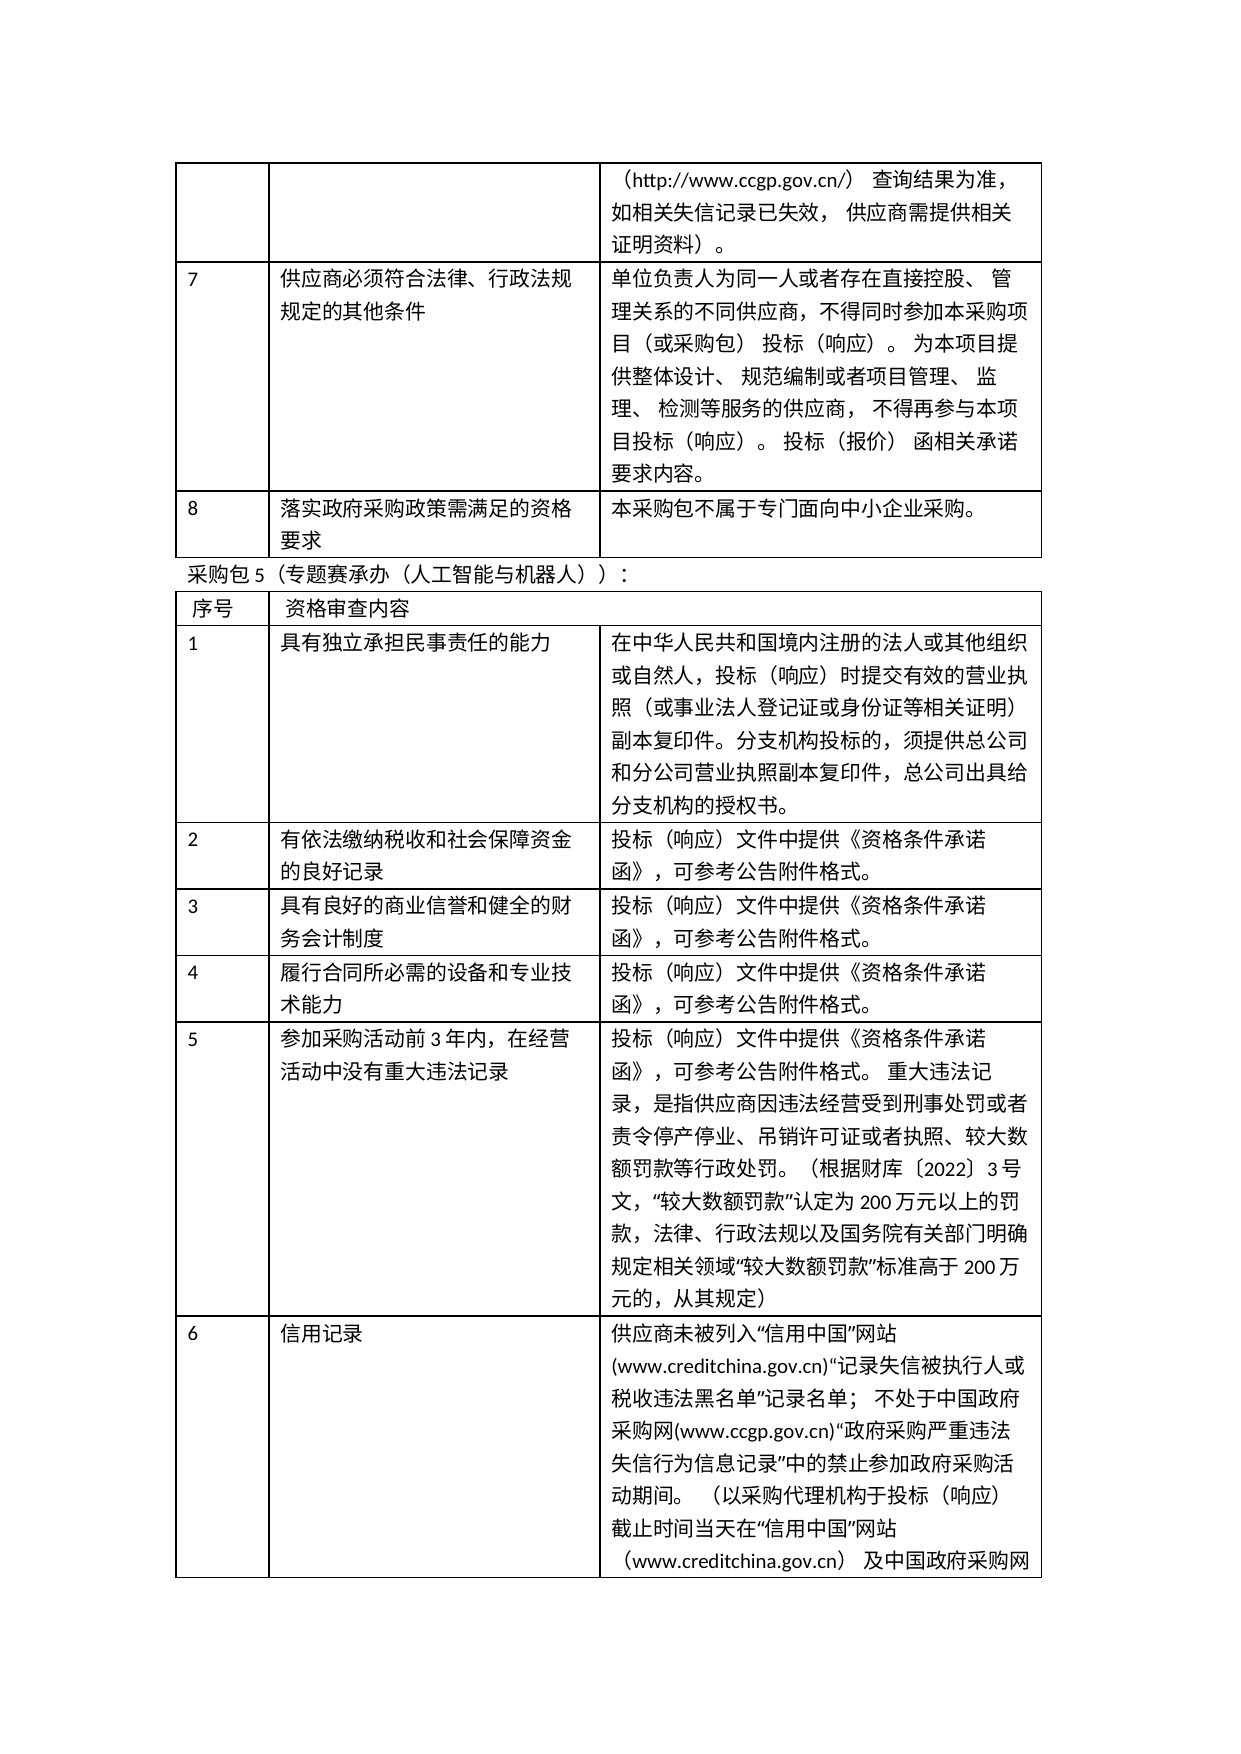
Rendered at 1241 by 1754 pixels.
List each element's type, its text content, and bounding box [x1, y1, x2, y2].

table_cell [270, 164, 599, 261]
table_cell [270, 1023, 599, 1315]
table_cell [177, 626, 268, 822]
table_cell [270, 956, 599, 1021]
text 采购包5（专题赛承办（人工智能与机器人））： [187, 558, 1053, 591]
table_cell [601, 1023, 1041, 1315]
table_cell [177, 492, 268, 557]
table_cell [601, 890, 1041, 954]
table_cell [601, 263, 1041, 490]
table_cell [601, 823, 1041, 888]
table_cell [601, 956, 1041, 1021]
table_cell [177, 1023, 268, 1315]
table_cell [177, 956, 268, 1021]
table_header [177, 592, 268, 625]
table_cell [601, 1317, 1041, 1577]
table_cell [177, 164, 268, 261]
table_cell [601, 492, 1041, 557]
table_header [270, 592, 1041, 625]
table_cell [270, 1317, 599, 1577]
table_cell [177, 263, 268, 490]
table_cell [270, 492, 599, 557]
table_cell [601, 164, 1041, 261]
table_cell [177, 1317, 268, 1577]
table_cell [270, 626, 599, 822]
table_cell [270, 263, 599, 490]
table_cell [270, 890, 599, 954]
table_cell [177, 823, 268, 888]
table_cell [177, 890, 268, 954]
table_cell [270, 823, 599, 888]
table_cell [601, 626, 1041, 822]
